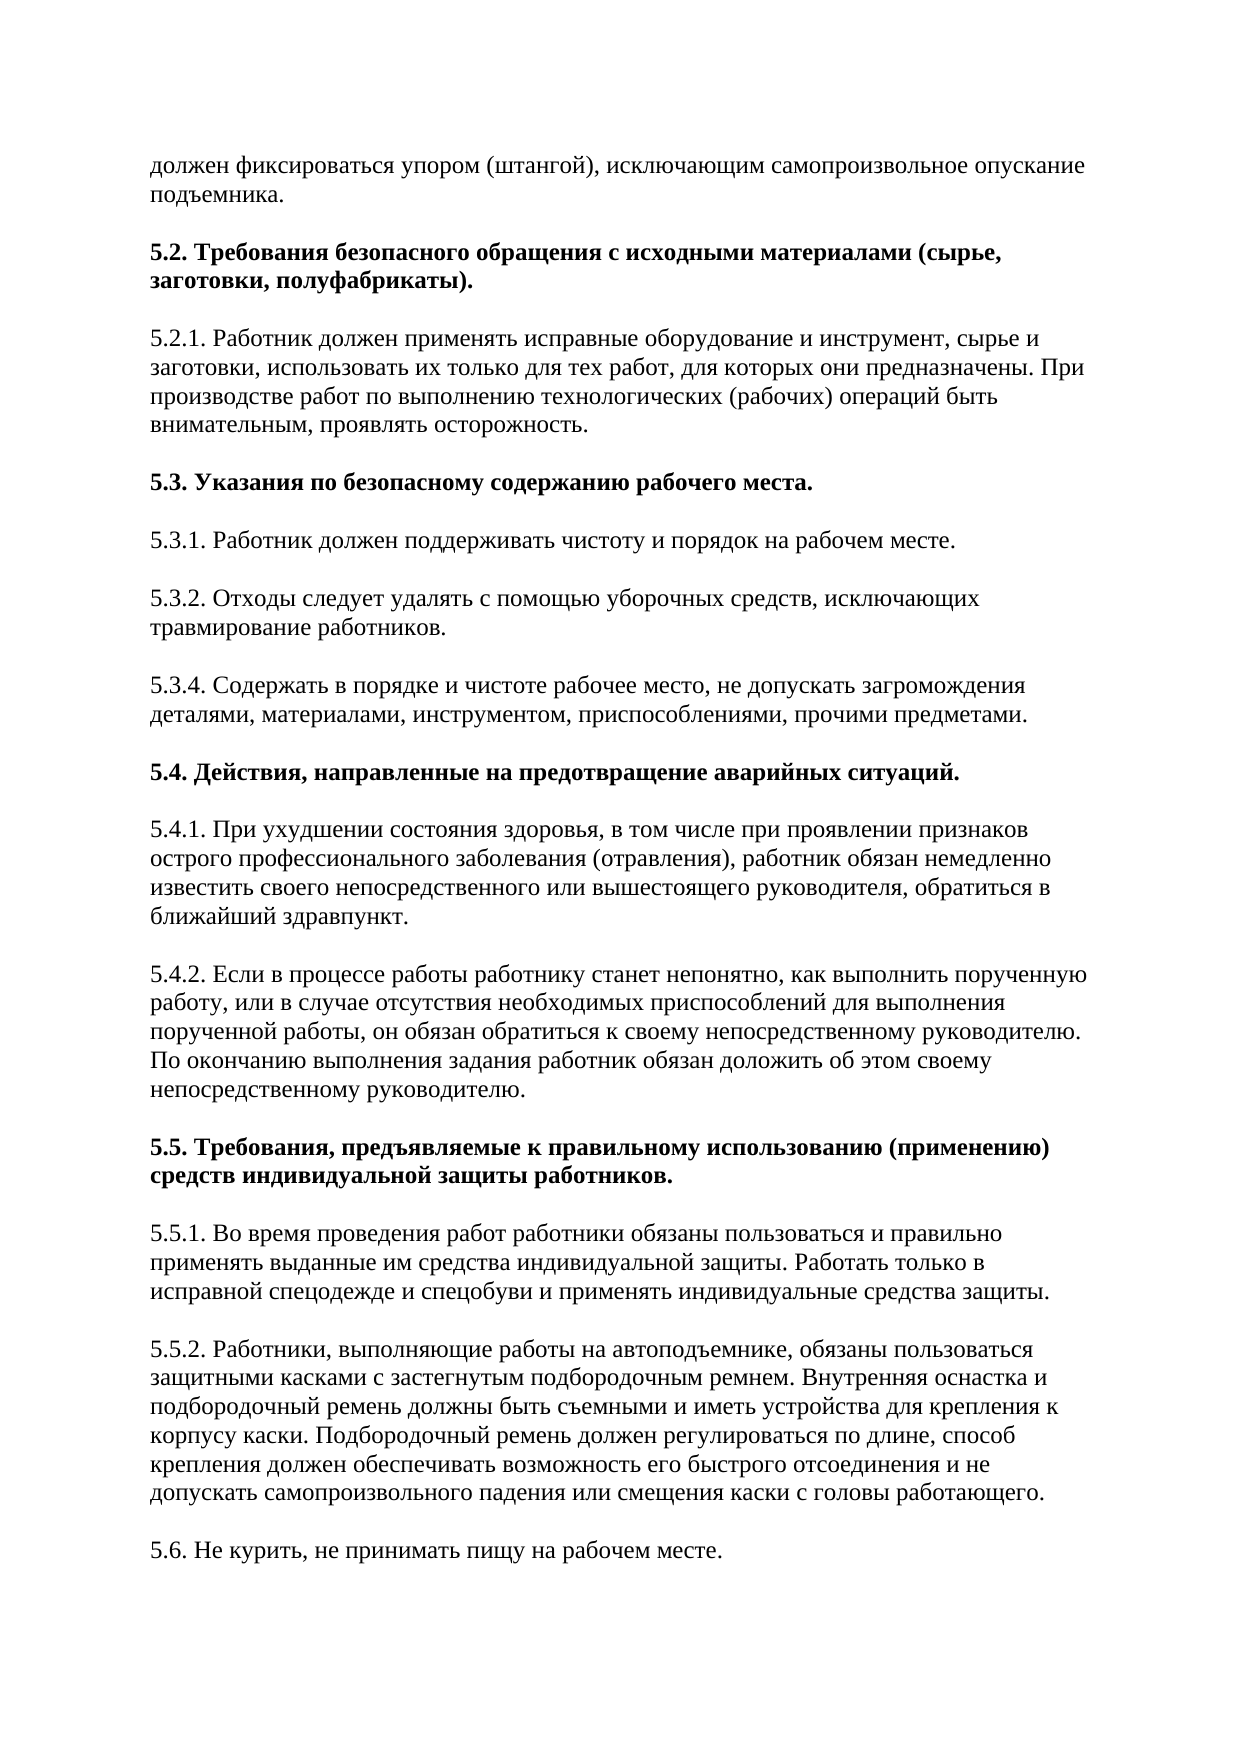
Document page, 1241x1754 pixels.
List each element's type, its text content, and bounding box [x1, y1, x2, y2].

text 5.4.2. Если в процессе работы работнику станет непонятно, как выполнить порученную работу, или в случае отсутствия необходимых приспособлений для выполнения порученной работы, он обязан обратиться к своему непосредственному руководителю. По окончанию выполнения задания работник обязан доложить об этом своему непосредственному руководителю. [150, 1189, 1090, 1333]
text 5.1.16. При проведении технического обслуживания транспортного средства, установленного на подъемнике (гидравлическом, электромеханическом), на пульте управления подъемником должен быть вывешен запрещающий комбинированный знак безопасности с поясняющей надписью «Не трогать! Под автомобилем работают люди». В рабочем (поднятом) положении плунжер гидравлического подъемника должен фиксироваться упором (штангой), исключающим самопроизвольное опускание подъемника. [150, 237, 1090, 438]
text 5.3.4. Содержать в порядке и чистоте рабочее место, не допускать загромождения деталями, материалами, инструментом, приспособлениями, прочими предметами. [150, 900, 1090, 958]
text 5.2.1. Работник должен применять исправные оборудование и инструмент, сырье и заготовки, использовать их только для тех работ, для которых они предназначены. При производстве работ по выполнению технологических (рабочих) операций быть внимательным, проявлять осторожность. [150, 554, 1090, 669]
text 5.4.1. При ухудшении состояния здоровья, в том числе при проявлении признаков острого профессионального заболевания (отравления), работник обязан немедленно известить своего непосредственного или вышестоящего руководителя, обратиться в ближайший здравпункт. [150, 1045, 1090, 1160]
text 5.4. Действия, направленные на предотвращение аварийных ситуаций. [150, 987, 1090, 1016]
text 5.5.1. Во время проведения работ работники обязаны пользоваться и правильно применять выданные им средства индивидуальной защиты. Работать только в исправной спецодежде и спецобуви и применять индивидуальные средства защиты. [150, 1449, 1090, 1535]
text 5.1.15. Во время работы на подъемнике необходимо использовать средства индивидуальной защиты, спецодежда должна быть застегнута. [150, 150, 1090, 207]
text 5.2. Требования безопасного обращения с исходными материалами (сырье, заготовки, полуфабрикаты). [150, 467, 1090, 524]
text 5.3.2. Отходы следует удалять с помощью уборочных средств, исключающих травмирование работников. [150, 814, 1090, 871]
text 5.3.1. Работник должен поддерживать чистоту и порядок на рабочем месте. [150, 756, 1090, 784]
text 5.5. Требования, предъявляемые к правильному использованию (применению) средств индивидуальной защиты работников. [150, 1362, 1090, 1419]
text 5.3. Указания по безопасному содержанию рабочего места. [150, 698, 1090, 727]
